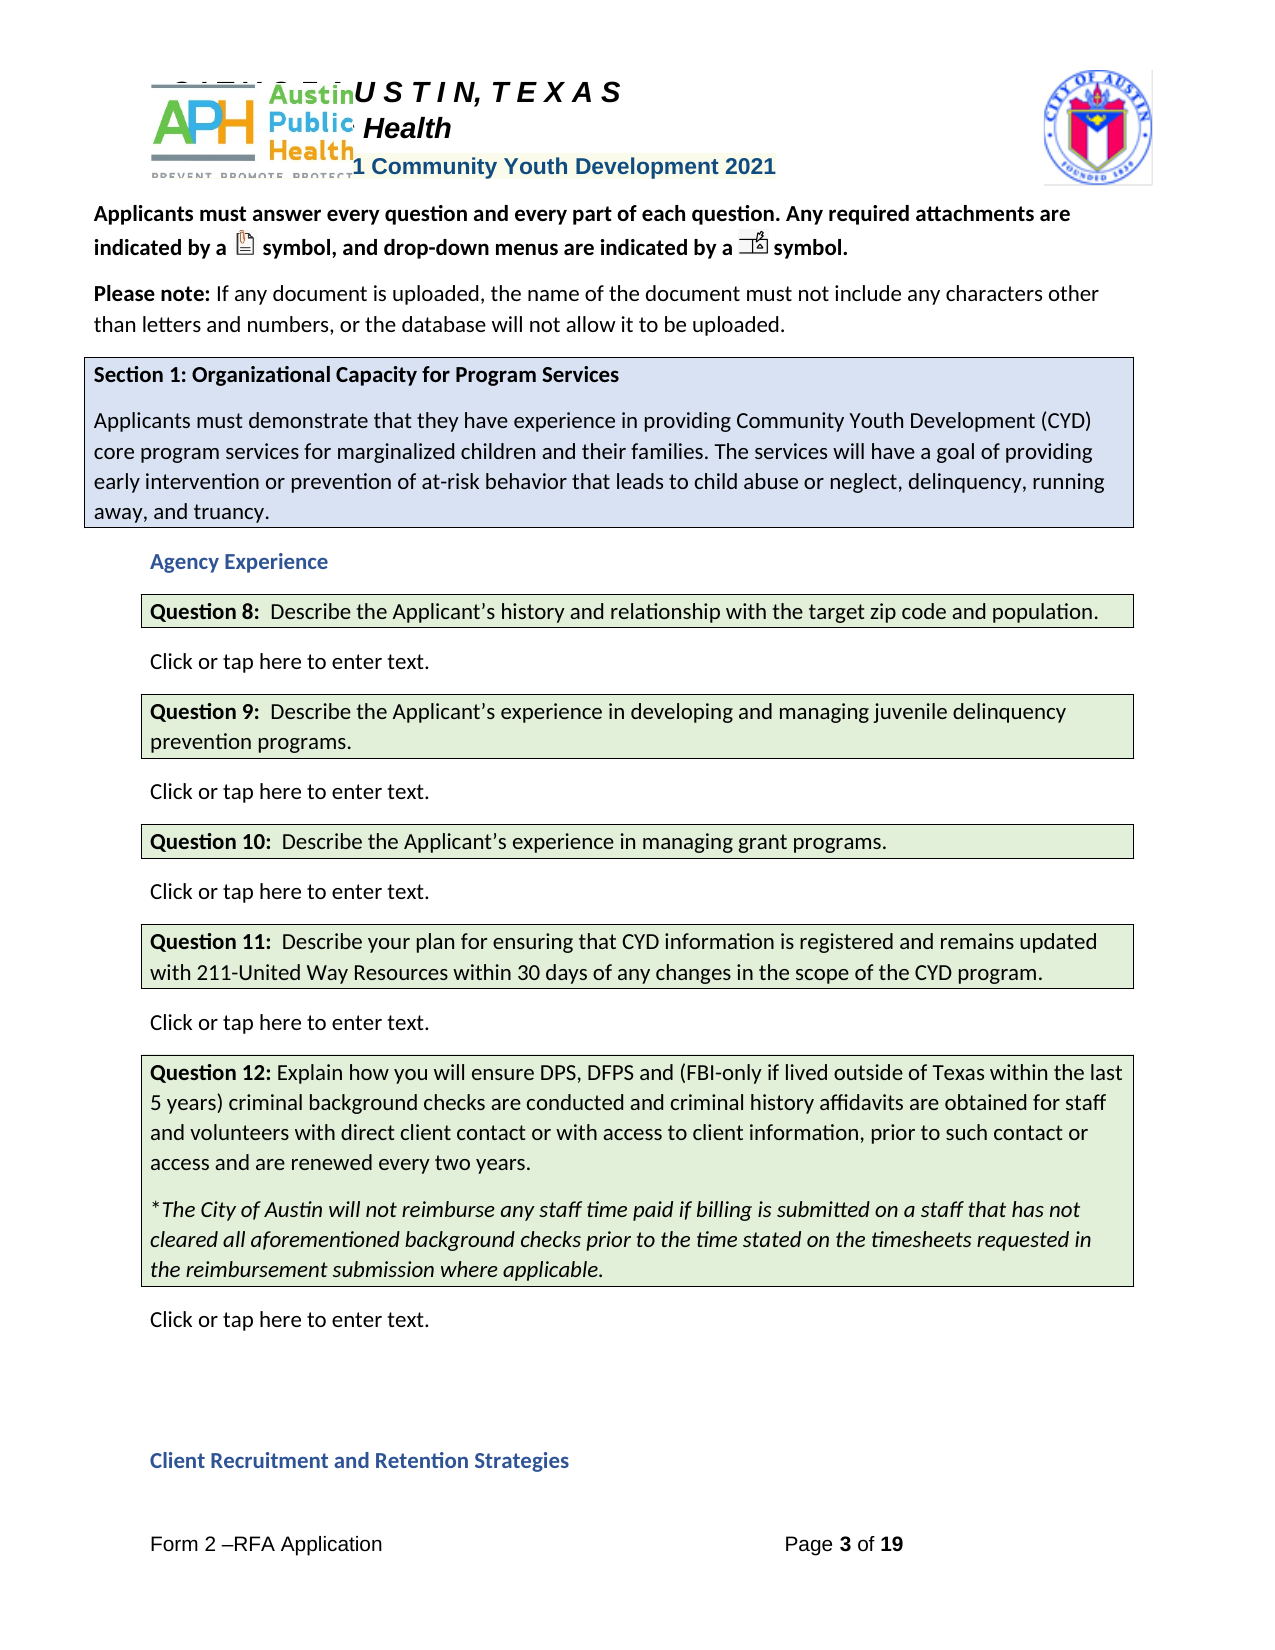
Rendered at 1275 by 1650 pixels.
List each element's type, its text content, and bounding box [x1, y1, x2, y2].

text Applicants must demonstrate that they have experience in providing Community Youth Development (CYD) core program services for marginalized children and their families. The services will have a goal of providing early intervention or prevention of at-risk behavior that leads to child abuse or neglect, delinquency, running away, and truancy. [85, 403, 1133, 527]
text Question 9: Describe the Applicant’s experience in developing and managing juvenile delinquency prevention programs. [142, 695, 1133, 758]
text Question 8: Describe the Applicant’s history and relationship with the target zip code and population. [142, 595, 1133, 627]
text Applicants must answer every question and every part of each question. Any required attachments are indicated by a symbol, and drop-down menus are indicated by a symbol. [94, 199, 1125, 261]
text *The City of Austin will not reimburse any staff time paid if billing is submitted on a staff that has not cleared all aforementioned background checks prior to the time stated on the timesheets requested in the reimbursement submission where applicable. [142, 1192, 1133, 1286]
text Please note: If any document is uploaded, the name of the document must not include any characters other than letters and numbers, or the database will not allow it to be uploaded. [94, 279, 1125, 338]
picture [232, 230, 258, 255]
text Agency Experience [150, 547, 1125, 575]
text Question 10: Describe the Applicant’s experience in managing grant programs. [142, 825, 1133, 858]
picture [1043, 70, 1154, 187]
picture [738, 229, 769, 255]
text Client Recruitment and Retention Strategies [150, 1446, 1125, 1474]
text Question 11: Describe your plan for ensuring that CYD information is registered and remains updated with 211-United Way Resources within 30 days of any changes in the scope of the CYD program. [142, 925, 1133, 988]
picture [150, 83, 353, 178]
text Section 1: Organizational Capacity for Program Services [85, 358, 1133, 388]
text Question 12: Explain how you will ensure DPS, DFPS and (FBI-only if lived outside of Texas within the last 5 years) criminal background checks are conducted and criminal history affidavits are obtained for staff and volunteers with direct client contact or with access to client information, prior to such contact or access and are renewed every two years. [142, 1056, 1133, 1176]
